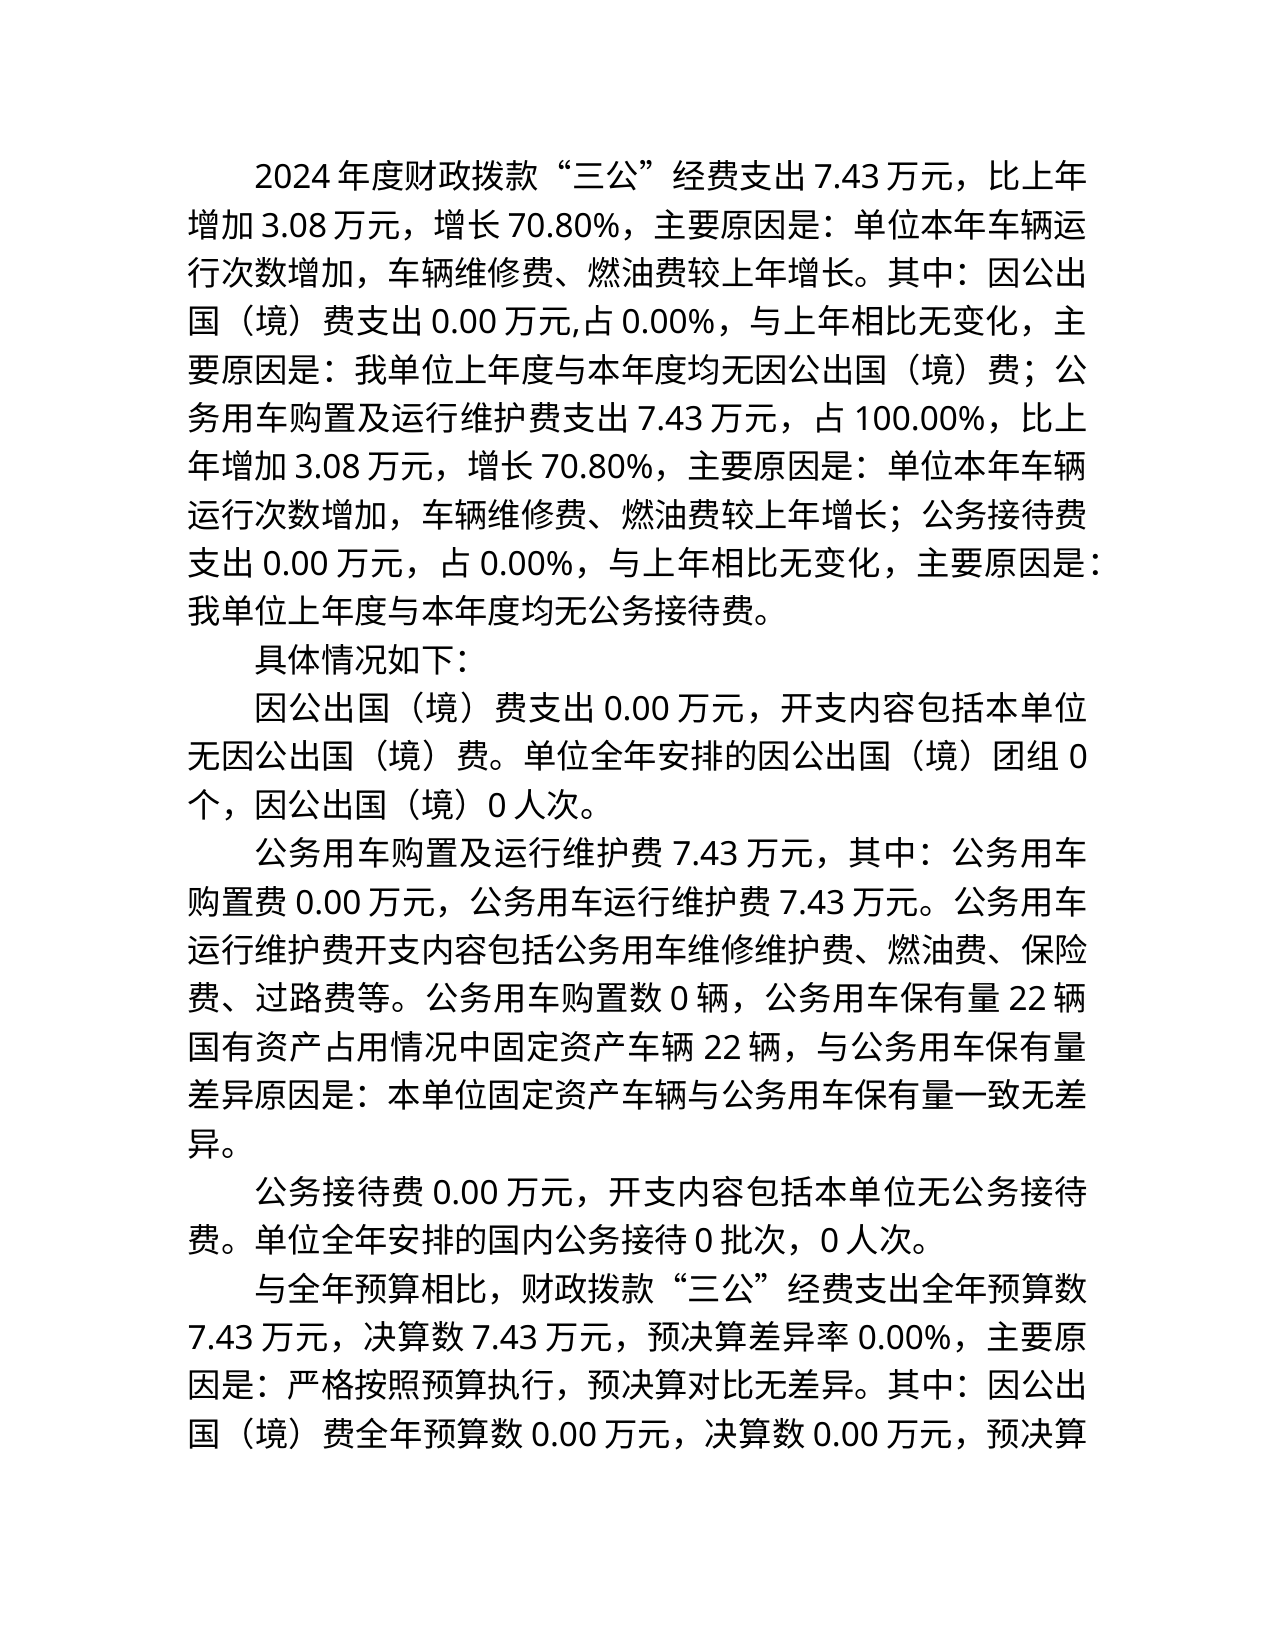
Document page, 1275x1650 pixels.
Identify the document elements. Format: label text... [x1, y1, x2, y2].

text 具体情况如下： [187, 633, 1087, 682]
text 公务用车购置及运行维护费7.43万元，其中：公务用车购置费0.00万元，公务用车运行维护费7.43万元。公务用车运行维护费开支内容包括公务用车维修维护费、燃油费、保险费、过路费等。公务用车购置数0辆，公务用车保有量22辆。国有资产占用情况中固定资产车辆22辆，与公务用车保有量差异原因是：本单位固定资产车辆与公务用车保有量一致无差异。 [187, 827, 1087, 1166]
text 因公出国（境）费支出0.00万元，开支内容包括本单位无因公出国（境）费。单位全年安排的因公出国（境）团组0个，因公出国（境）0人次。 [187, 682, 1087, 827]
text 2024年度财政拨款“三公”经费支出7.43万元，比上年增加3.08万元，增长70.80%，主要原因是：单位本年车辆运行次数增加，车辆维修费、燃油费较上年增长。其中：因公出国（境）费支出0.00万元,占0.00%，与上年相比无变化，主要原因是：我单位上年度与本年度均无因公出国（境）费；公务用车购置及运行维护费支出7.43万元，占100.00%，比上年增加3.08万元，增长70.80%，主要原因是：单位本年车辆运行次数增加，车辆维修费、燃油费较上年增长；公务接待费支出0.00万元，占0.00%，与上年相比无变化，主要原因是：我单位上年度与本年度均无公务接待费。 [187, 150, 1087, 633]
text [187, 1262, 1087, 1456]
text 公务接待费0.00万元，开支内容包括本单位无公务接待费。单位全年安排的国内公务接待0批次，0人次。 [187, 1166, 1087, 1262]
